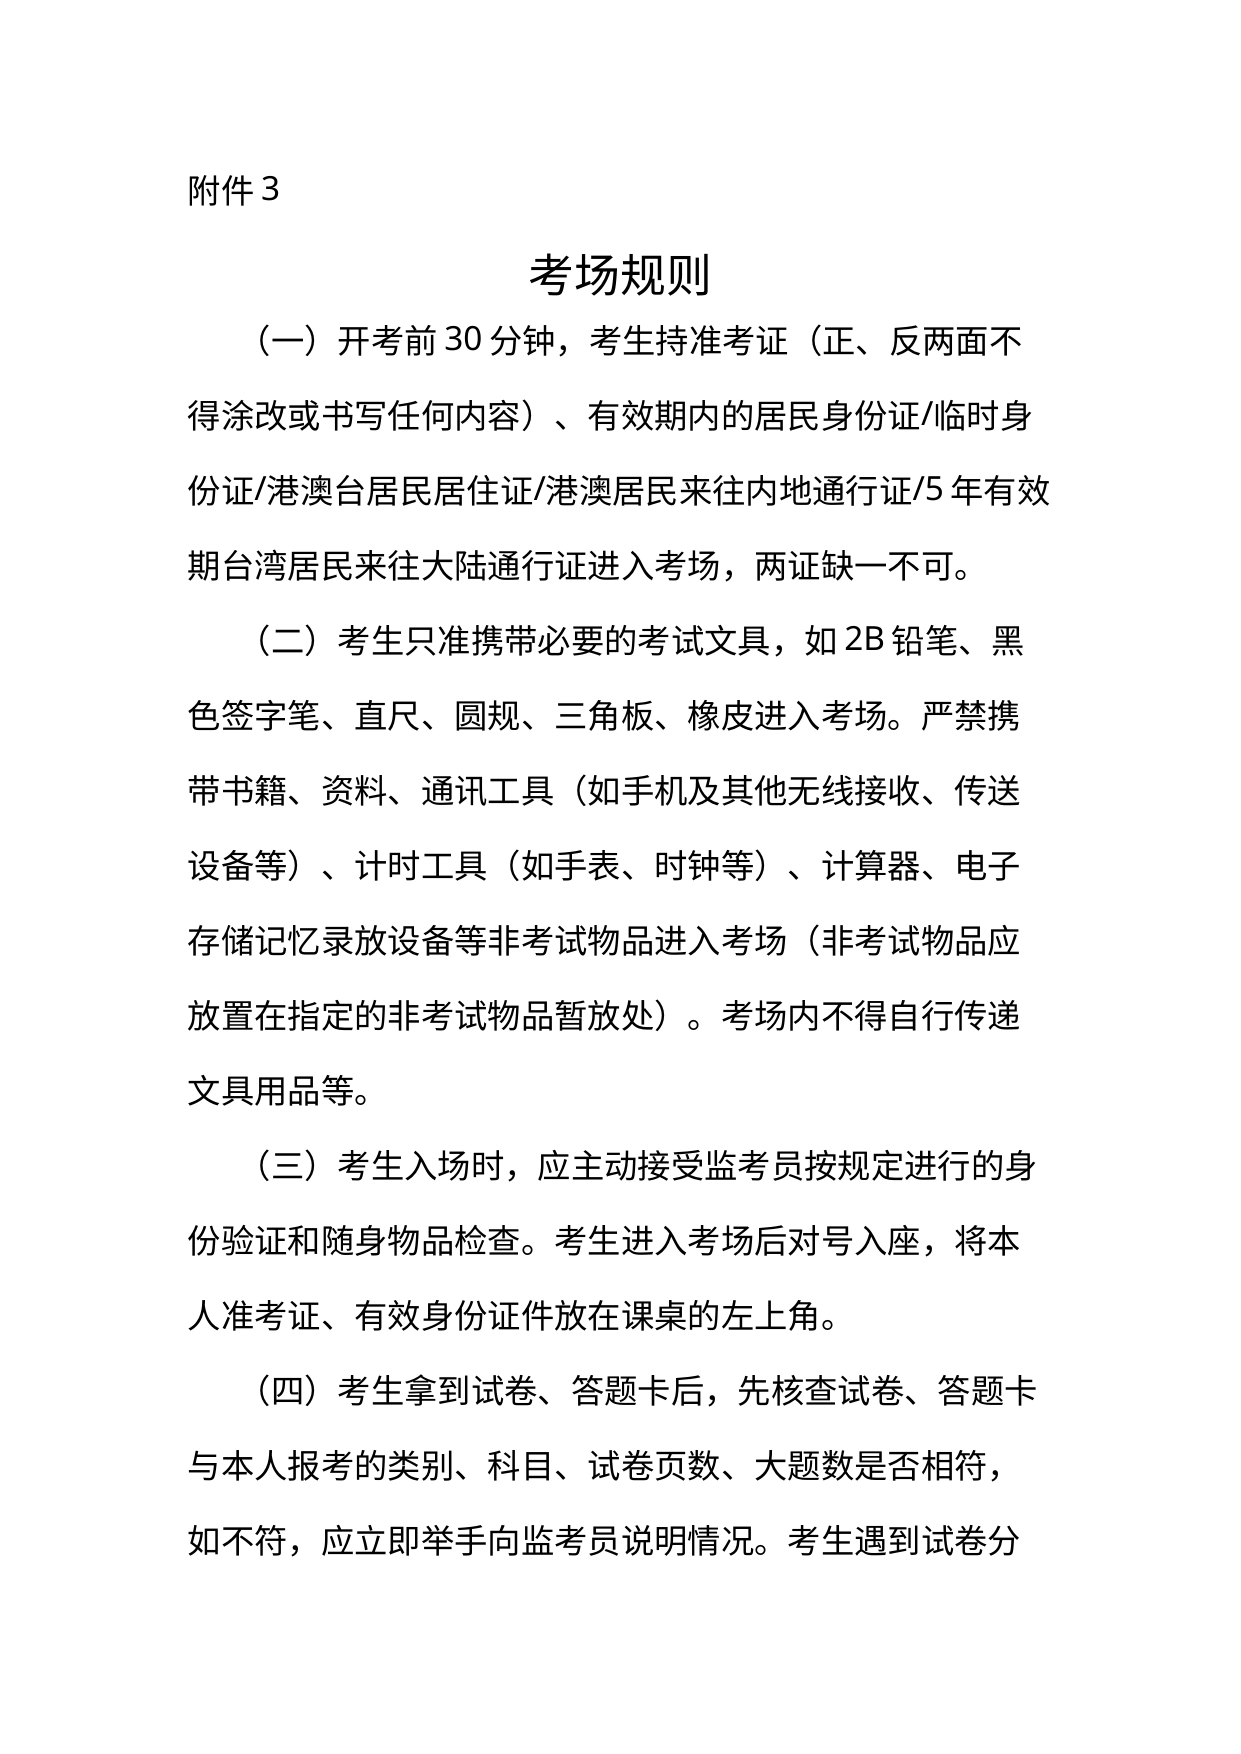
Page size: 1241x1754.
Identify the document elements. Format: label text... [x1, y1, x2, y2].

text （一）开考前30分钟，考生持准考证（正、反两面不得涂改或书写任何内容）、有效期内的居民身份证/临时身份证/港澳台居民居住证/港澳居民来往内地通行证/5年有效期台湾居民来往大陆通行证进入考场，两证缺一不可。 [187, 314, 1053, 614]
text 考场规则 [187, 239, 1053, 314]
text 附件3 [187, 164, 1053, 239]
text （三）考生入场时，应主动接受监考员按规定进行的身份验证和随身物品检查。考生进入考场后对号入座，将本人准考证、有效身份证件放在课桌的左上角。 [187, 1139, 1053, 1364]
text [187, 1364, 1053, 1589]
text （二）考生只准携带必要的考试文具，如2B铅笔、黑色签字笔、直尺、圆规、三角板、橡皮进入考场。严禁携带书籍、资料、通讯工具（如手机及其他无线接收、传送设备等）、计时工具（如手表、时钟等）、计算器、电子存储记忆录放设备等非考试物品进入考场（非考试物品应放置在指定的非考试物品暂放处）。考场内不得自行传递文具用品等。 [187, 614, 1053, 1139]
